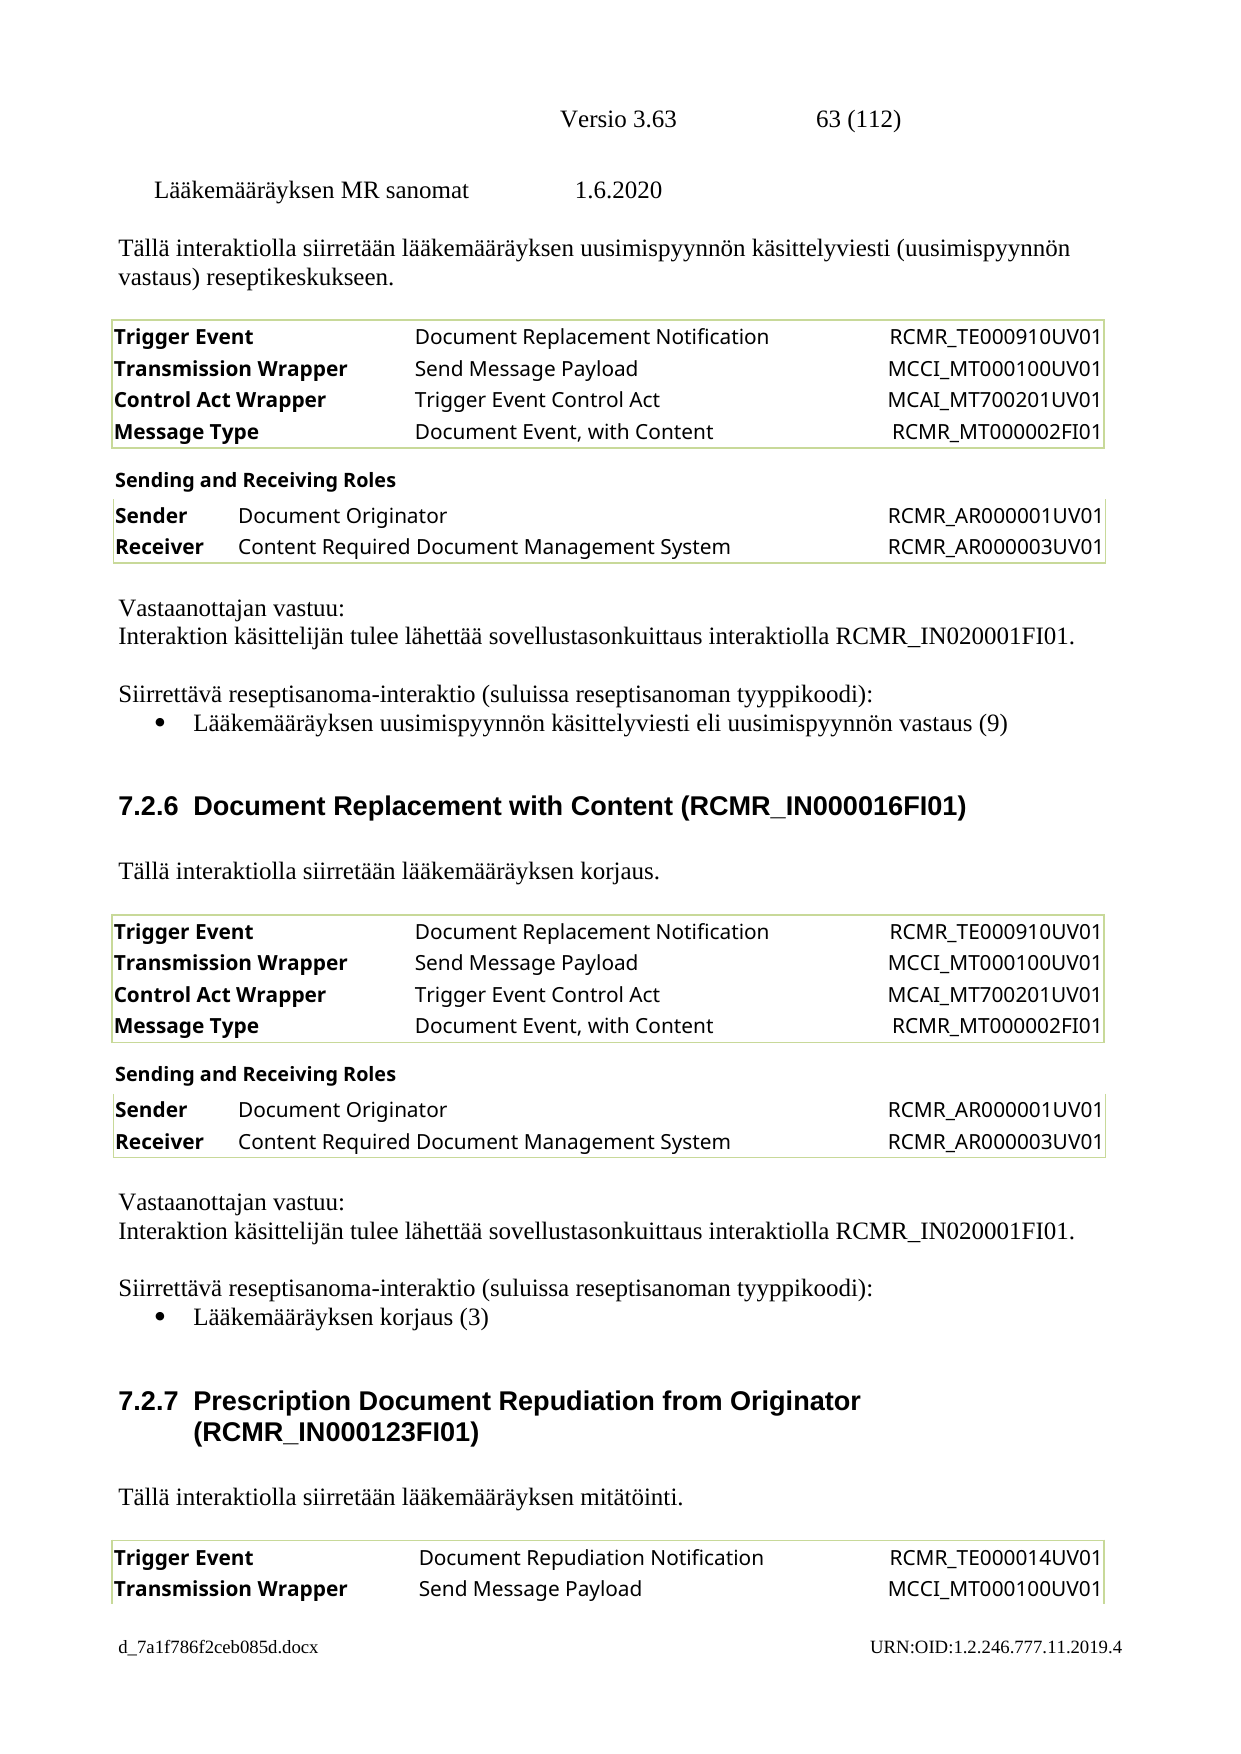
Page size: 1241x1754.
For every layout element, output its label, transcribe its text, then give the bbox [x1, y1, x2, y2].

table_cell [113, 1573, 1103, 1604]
text Tällä interaktiolla siirretään lääkemääräyksen uusimispyynnön käsittelyviesti (uusimispyynnön vastaus) reseptikeskukseen. [118, 233, 1122, 291]
text Tällä interaktiolla siirretään lääkemääräyksen korjaus. [118, 856, 1122, 885]
list Lääkemääräyksen korjaus (3) [156, 1302, 1122, 1331]
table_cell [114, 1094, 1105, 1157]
list Lääkemääräyksen uusimispyynnön käsittelyviesti eli uusimispyynnön vastaus (9) [156, 708, 1122, 736]
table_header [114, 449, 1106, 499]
text Siirrettävä reseptisanoma-interaktio (suluissa reseptisanoman tyyppikoodi): [118, 1273, 1122, 1302]
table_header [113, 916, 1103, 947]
subtitle Prescription Document Repudiation from Originator (RCMR_IN000123FI01) [118, 1384, 1122, 1447]
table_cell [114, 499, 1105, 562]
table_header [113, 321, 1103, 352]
text Interaktion käsittelijän tulee lähettää sovellustasonkuittaus interaktiolla RCMR_IN020001FI01. [118, 621, 1122, 650]
subtitle Document Replacement with Content (RCMR_IN000016FI01) [118, 790, 1122, 821]
text Siirrettävä reseptisanoma-interaktio (suluissa reseptisanoman tyyppikoodi): [118, 679, 1122, 708]
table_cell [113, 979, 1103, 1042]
text Vastaanottajan vastuu: [118, 1187, 1122, 1216]
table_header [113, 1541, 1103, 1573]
text Vastaanottajan vastuu: [118, 593, 1122, 621]
text Interaktion käsittelijän tulee lähettää sovellustasonkuittaus interaktiolla RCMR_IN020001FI01. [118, 1216, 1122, 1244]
text Tällä interaktiolla siirretään lääkemääräyksen mitätöinti. [118, 1482, 1122, 1511]
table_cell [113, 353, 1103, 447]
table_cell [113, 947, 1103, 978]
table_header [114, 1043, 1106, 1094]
